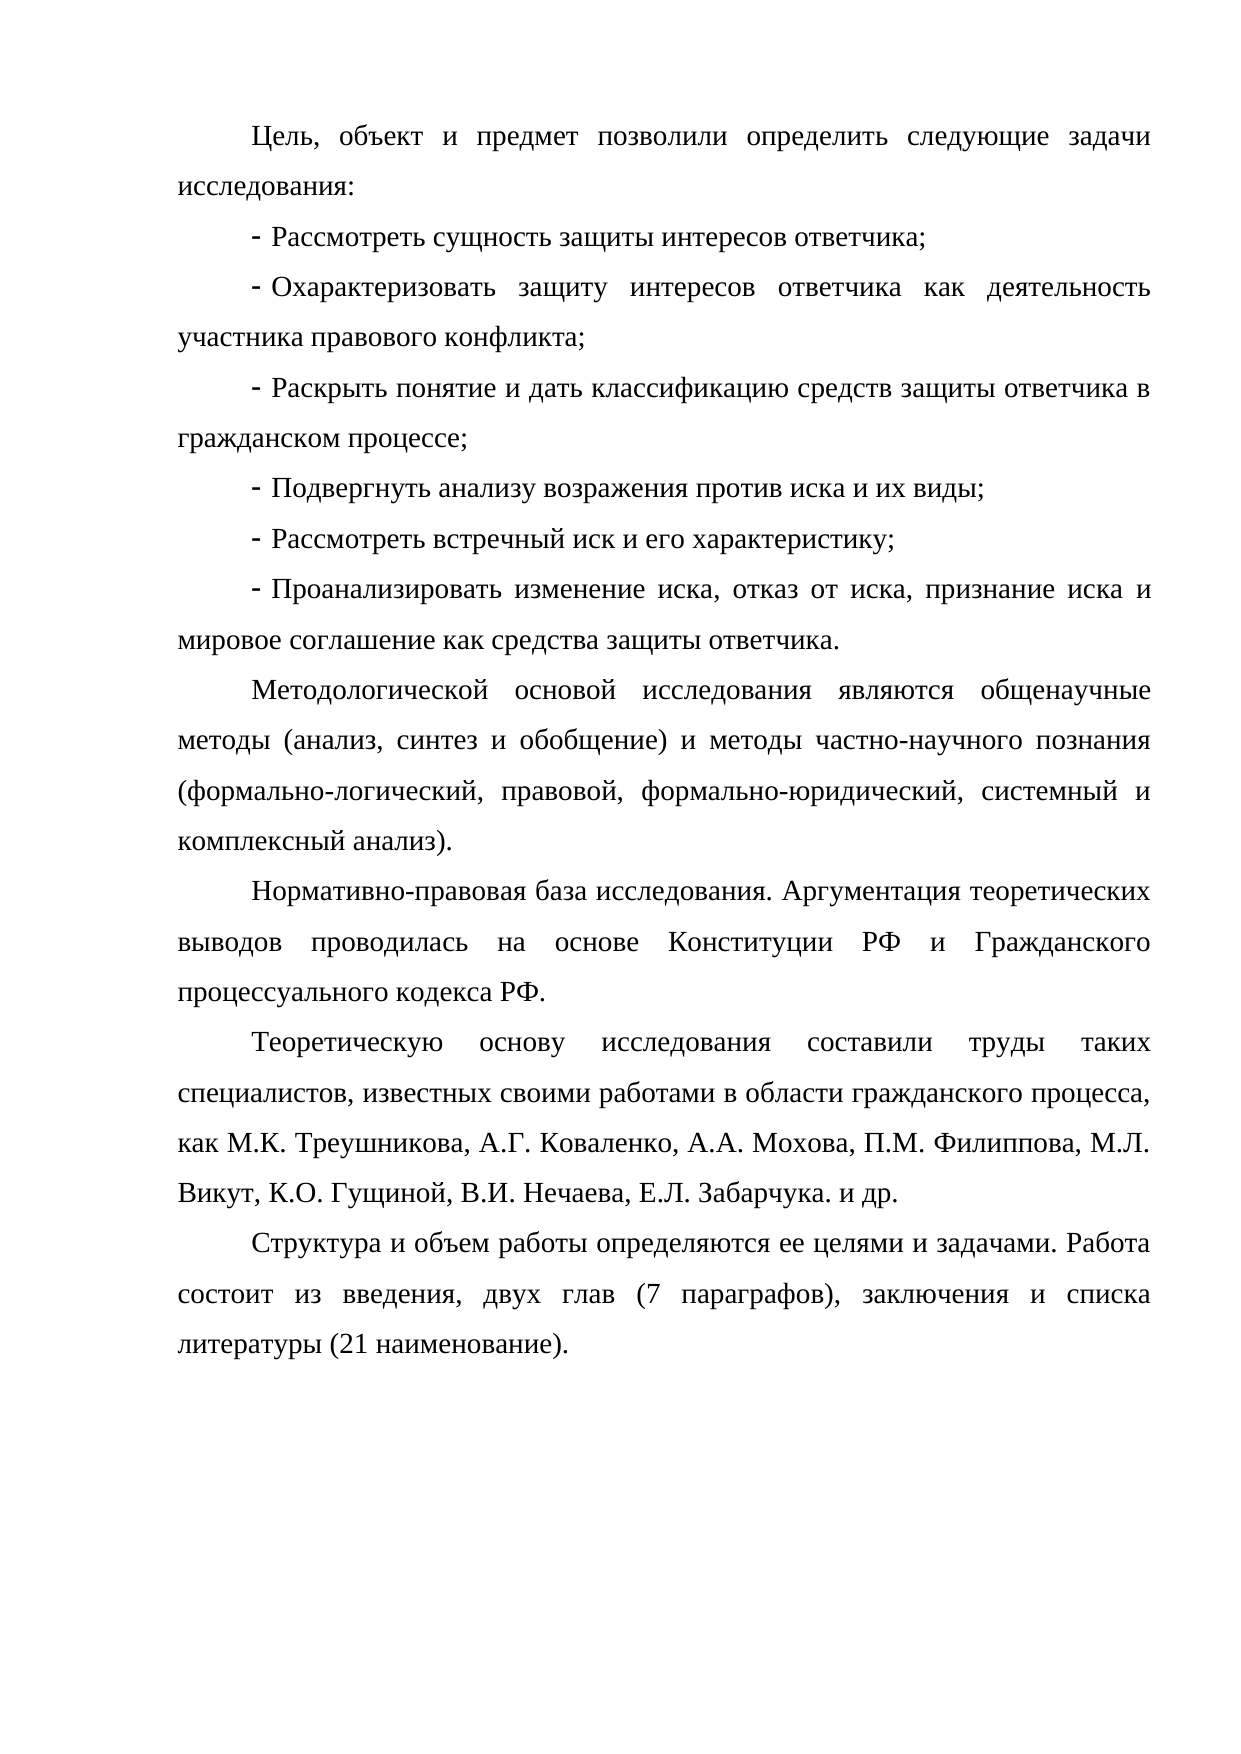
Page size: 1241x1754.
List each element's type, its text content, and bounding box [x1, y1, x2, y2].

text Методологической основой исследования являются общенаучные методы (анализ, синтез и обобщение) и методы частно-научного познания (формально-логический, правовой, формально-юридический, системный и комплексный анализ). [177, 672, 1152, 857]
list Подвергнуть анализу возражения против иска и их виды; [177, 471, 1152, 504]
list Рассмотреть сущность защиты интересов ответчика; [177, 219, 1152, 252]
text Цель, объект и предмет позволили определить следующие задачи исследования: [177, 118, 1152, 202]
list Раскрыть понятие и дать классификацию средств защиты ответчика в гражданском процессе; [177, 370, 1152, 454]
list Рассмотреть встречный иск и его характеристику; [177, 521, 1152, 555]
text Нормативно-правовая база исследования. Аргументация теоретических выводов проводилась на основе Конституции РФ и Гражданского процессуального кодекса РФ. [177, 873, 1152, 1008]
text Структура и объем работы определяются ее целями и задачами. Работа состоит из введения, двух глав (7 параграфов), заключения и списка литературы (21 наименование). [177, 1226, 1152, 1360]
list Охарактеризовать защиту интересов ответчика как деятельность участника правового конфликта; [177, 269, 1152, 353]
text Теоретическую основу исследования составили труды таких специалистов, известных своими работами в области гражданского процесса, как М.К. Треушникова, А.Г. Коваленко, А.А. Мохова, П.М. Филиппова, М.Л. Викут, К.О. Гущиной, В.И. Нечаева, Е.Л. Забарчука. и др. [177, 1024, 1152, 1209]
list Проанализировать изменение иска, отказ от иска, признание иска и мировое соглашение как средства защиты ответчика. [177, 571, 1152, 655]
